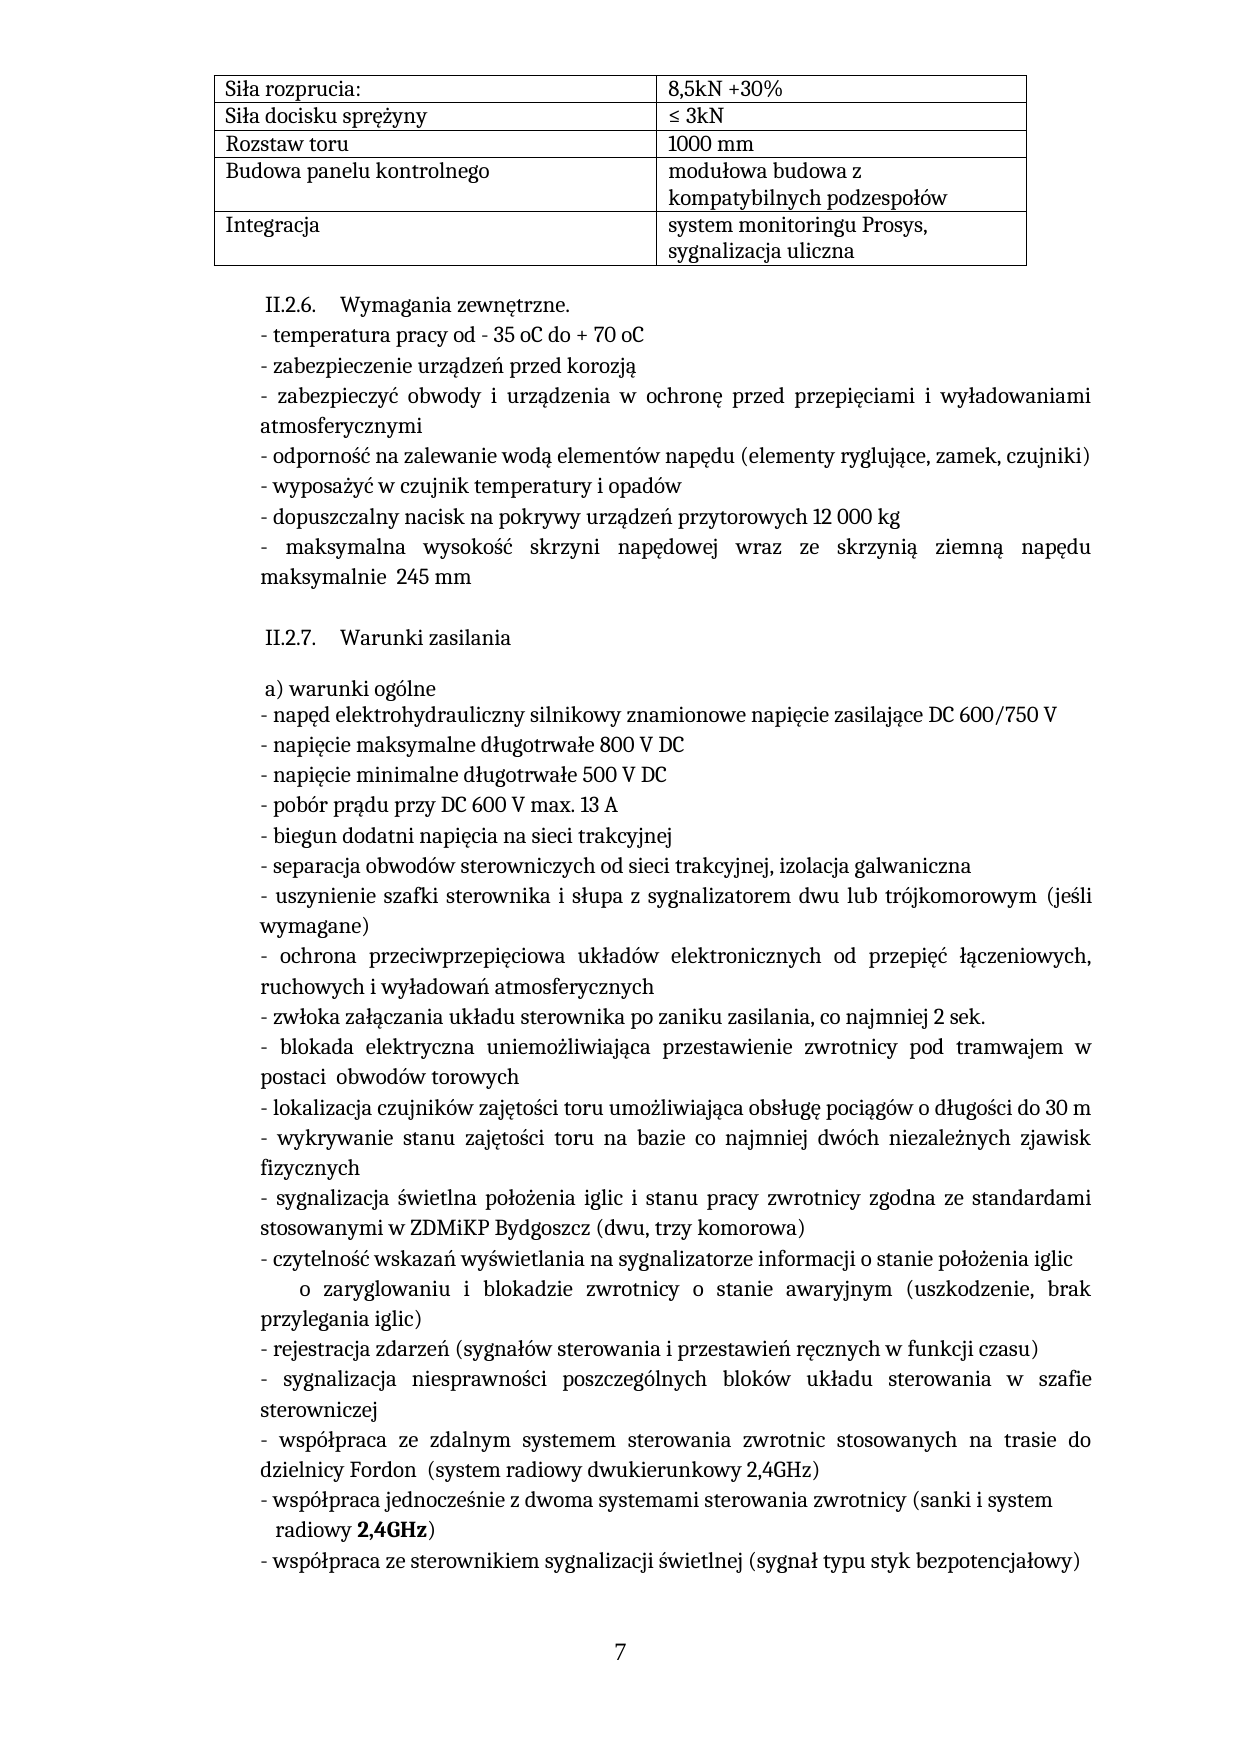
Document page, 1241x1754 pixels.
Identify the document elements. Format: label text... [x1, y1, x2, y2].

list - temperatura pracy od - 35 oC do + 70 oC [260, 322, 1092, 348]
list radiowy 2,4GHz) [260, 1517, 1092, 1544]
table_cell system monitoringu Prosys, sygnalizacja uliczna [657, 212, 1026, 264]
list - separacja obwodów sterowniczych od sieci trakcyjnej, izolacja galwaniczna [260, 853, 1092, 879]
list - zabezpieczyć obwody i urządzenia w ochronę przed przepięciami i wyładowaniami atmosferycznymi [260, 383, 1092, 439]
list o zaryglowaniu i blokadzie zwrotnicy o stanie awaryjnym (uszkodzenie, brak przylegania iglic) [260, 1276, 1092, 1332]
list - napęd elektrohydrauliczny silnikowy znamionowe napięcie zasilające DC 600/750 V [260, 702, 1092, 728]
table_cell modułowa budowa z kompatybilnych podzespołów [657, 158, 1026, 211]
list - zwłoka załączania układu sterownika po zaniku zasilania, co najmniej 2 sek. [260, 1004, 1092, 1030]
text a) warunki ogólne [265, 675, 1092, 702]
table_cell Budowa panelu kontrolnego [215, 158, 656, 211]
list - wyposażyć w czujnik temperatury i opadów [260, 473, 1092, 499]
table_cell Siła rozprucia: [215, 76, 656, 102]
list - rejestracja zdarzeń (sygnałów sterowania i przestawień ręcznych w funkcji czasu) [260, 1336, 1092, 1362]
list - napięcie minimalne długotrwałe 500 V DC [260, 762, 1092, 788]
list - blokada elektryczna uniemożliwiająca przestawienie zwrotnicy pod tramwajem w postaci obwodów torowych [260, 1034, 1092, 1091]
list - czytelność wskazań wyświetlania na sygnalizatorze informacji o stanie położenia iglic [260, 1245, 1092, 1272]
list Wymagania zewnętrzne. [265, 292, 1092, 318]
table_cell 8,5kN +30% [657, 76, 1026, 102]
list - pobór prądu przy DC 600 V max. 13 A [260, 792, 1092, 819]
list - sygnalizacja niesprawności poszczególnych bloków układu sterowania w szafie sterowniczej [260, 1366, 1092, 1423]
list - uszynienie szafki sterownika i słupa z sygnalizatorem dwu lub trójkomorowym (jeśli wymagane) [260, 883, 1092, 939]
list - współpraca jednocześnie z dwoma systemami sterowania zwrotnicy (sanki i system [260, 1487, 1092, 1513]
table_cell Rozstaw toru [215, 131, 656, 157]
table_cell Integracja [215, 212, 656, 264]
list - dopuszczalny nacisk na pokrywy urządzeń przytorowych 12 000 kg [260, 503, 1092, 530]
list - sygnalizacja świetlna położenia iglic i stanu pracy zwrotnicy zgodna ze standardami stosowanymi w ZDMiKP Bydgoszcz (dwu, trzy komorowa) [260, 1185, 1092, 1242]
list - współpraca ze sterownikiem sygnalizacji świetlnej (sygnał typu styk bezpotencjałowy) [260, 1547, 1092, 1574]
list - wykrywanie stanu zajętości toru na bazie co najmniej dwóch niezależnych zjawisk fizycznych [260, 1124, 1092, 1181]
list Warunki zasilania [265, 624, 1092, 651]
table_cell Siła docisku sprężyny [215, 103, 656, 130]
list - współpraca ze zdalnym systemem sterowania zwrotnic stosowanych na trasie do dzielnicy Fordon (system radiowy dwukierunkowy 2,4GHz) [260, 1427, 1092, 1483]
table_cell ≤ 3kN [657, 103, 1026, 130]
list - lokalizacja czujników zajętości toru umożliwiająca obsługę pociągów o długości do 30 m [260, 1094, 1092, 1121]
list - maksymalna wysokość skrzyni napędowej wraz ze skrzynią ziemną napędu maksymalnie 245 mm [260, 534, 1092, 590]
list - odporność na zalewanie wodą elementów napędu (elementy ryglujące, zamek, czujniki) [260, 443, 1092, 469]
list - zabezpieczenie urządzeń przed korozją [260, 352, 1092, 379]
list - napięcie maksymalne długotrwałe 800 V DC [260, 732, 1092, 758]
list - biegun dodatni napięcia na sieci trakcyjnej [260, 822, 1092, 849]
table_cell 1000 mm [657, 131, 1026, 157]
list - ochrona przeciwprzepięciowa układów elektronicznych od przepięć łączeniowych, ruchowych i wyładowań atmosferycznych [260, 943, 1092, 1000]
